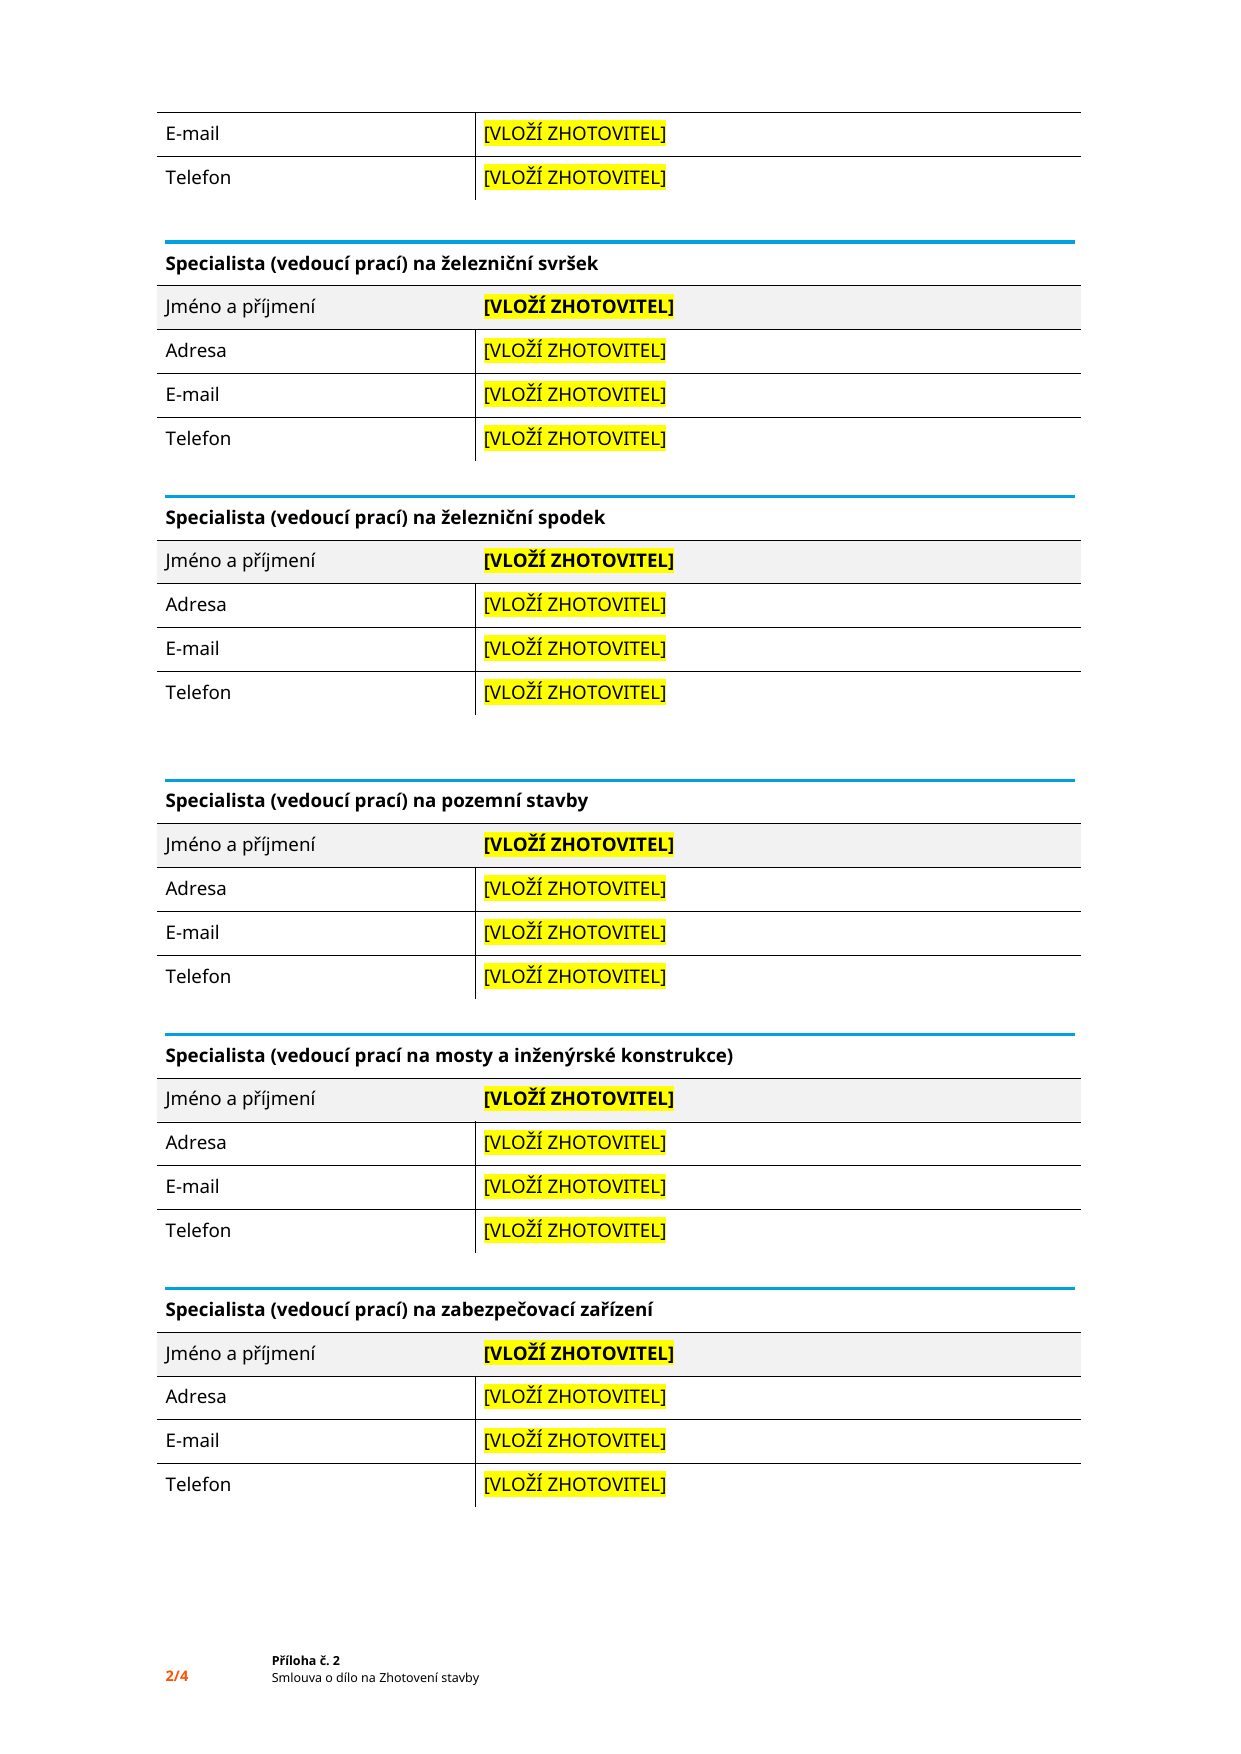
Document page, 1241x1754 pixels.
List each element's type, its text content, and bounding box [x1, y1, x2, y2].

table_header [VLOŽÍ ZHOTOVITEL] [475, 1079, 1081, 1121]
table_cell [VLOŽÍ ZHOTOVITEL] [476, 1210, 1081, 1253]
table_cell [VLOŽÍ ZHOTOVITEL] [476, 868, 1081, 911]
text Specialista (vedoucí prací) na železniční spodek [165, 498, 1075, 529]
text Specialista (vedoucí prací) na pozemní stavby [165, 782, 1075, 813]
table_cell Adresa [157, 330, 475, 373]
table_header Jméno a příjmení [157, 286, 475, 329]
table_cell E-mail [157, 628, 475, 671]
table_cell [VLOŽÍ ZHOTOVITEL] [476, 1166, 1081, 1209]
table_cell Adresa [157, 584, 475, 627]
table_cell Telefon [157, 1210, 475, 1253]
table_cell [VLOŽÍ ZHOTOVITEL] [476, 113, 1081, 156]
table_cell [VLOŽÍ ZHOTOVITEL] [476, 418, 1081, 461]
table_cell [VLOŽÍ ZHOTOVITEL] [476, 374, 1081, 417]
table_cell Adresa [157, 868, 475, 911]
table_cell E-mail [157, 912, 475, 955]
table_cell [VLOŽÍ ZHOTOVITEL] [476, 1420, 1081, 1463]
table_cell [VLOŽÍ ZHOTOVITEL] [476, 1464, 1081, 1507]
table_header [VLOŽÍ ZHOTOVITEL] [475, 286, 1081, 329]
table_cell [VLOŽÍ ZHOTOVITEL] [476, 956, 1081, 999]
table_cell [VLOŽÍ ZHOTOVITEL] [476, 912, 1081, 955]
table_cell Telefon [157, 1464, 475, 1507]
text Specialista (vedoucí prací) na železniční svršek [165, 244, 1075, 275]
table_cell [VLOŽÍ ZHOTOVITEL] [476, 1377, 1081, 1419]
text Specialista (vedoucí prací na mosty a inženýrské konstrukce) [165, 1036, 1075, 1067]
table_cell [VLOŽÍ ZHOTOVITEL] [476, 157, 1081, 200]
table_cell [VLOŽÍ ZHOTOVITEL] [476, 672, 1081, 715]
table_cell Adresa [157, 1377, 475, 1419]
table_cell Telefon [157, 956, 475, 999]
table_cell E-mail [157, 1166, 475, 1209]
text Specialista (vedoucí prací) na zabezpečovací zařízení [165, 1290, 1075, 1322]
table_cell Telefon [157, 157, 475, 200]
table_header [VLOŽÍ ZHOTOVITEL] [475, 824, 1081, 867]
table_cell [VLOŽÍ ZHOTOVITEL] [476, 628, 1081, 671]
table_cell Telefon [157, 672, 475, 715]
table_cell E-mail [157, 113, 475, 156]
table_cell E-mail [157, 374, 475, 417]
table_header Jméno a příjmení [157, 1079, 475, 1121]
table_cell [VLOŽÍ ZHOTOVITEL] [476, 1123, 1081, 1165]
table_cell Telefon [157, 418, 475, 461]
table_header Jméno a příjmení [157, 541, 475, 583]
table_header [VLOŽÍ ZHOTOVITEL] [475, 541, 1081, 583]
table_cell E-mail [157, 1420, 475, 1463]
table_header Jméno a příjmení [157, 1333, 475, 1376]
table_cell Adresa [157, 1123, 475, 1165]
table_header [VLOŽÍ ZHOTOVITEL] [475, 1333, 1081, 1376]
table_cell [VLOŽÍ ZHOTOVITEL] [476, 584, 1081, 627]
table_header Jméno a příjmení [157, 824, 475, 867]
table_cell [VLOŽÍ ZHOTOVITEL] [476, 330, 1081, 373]
